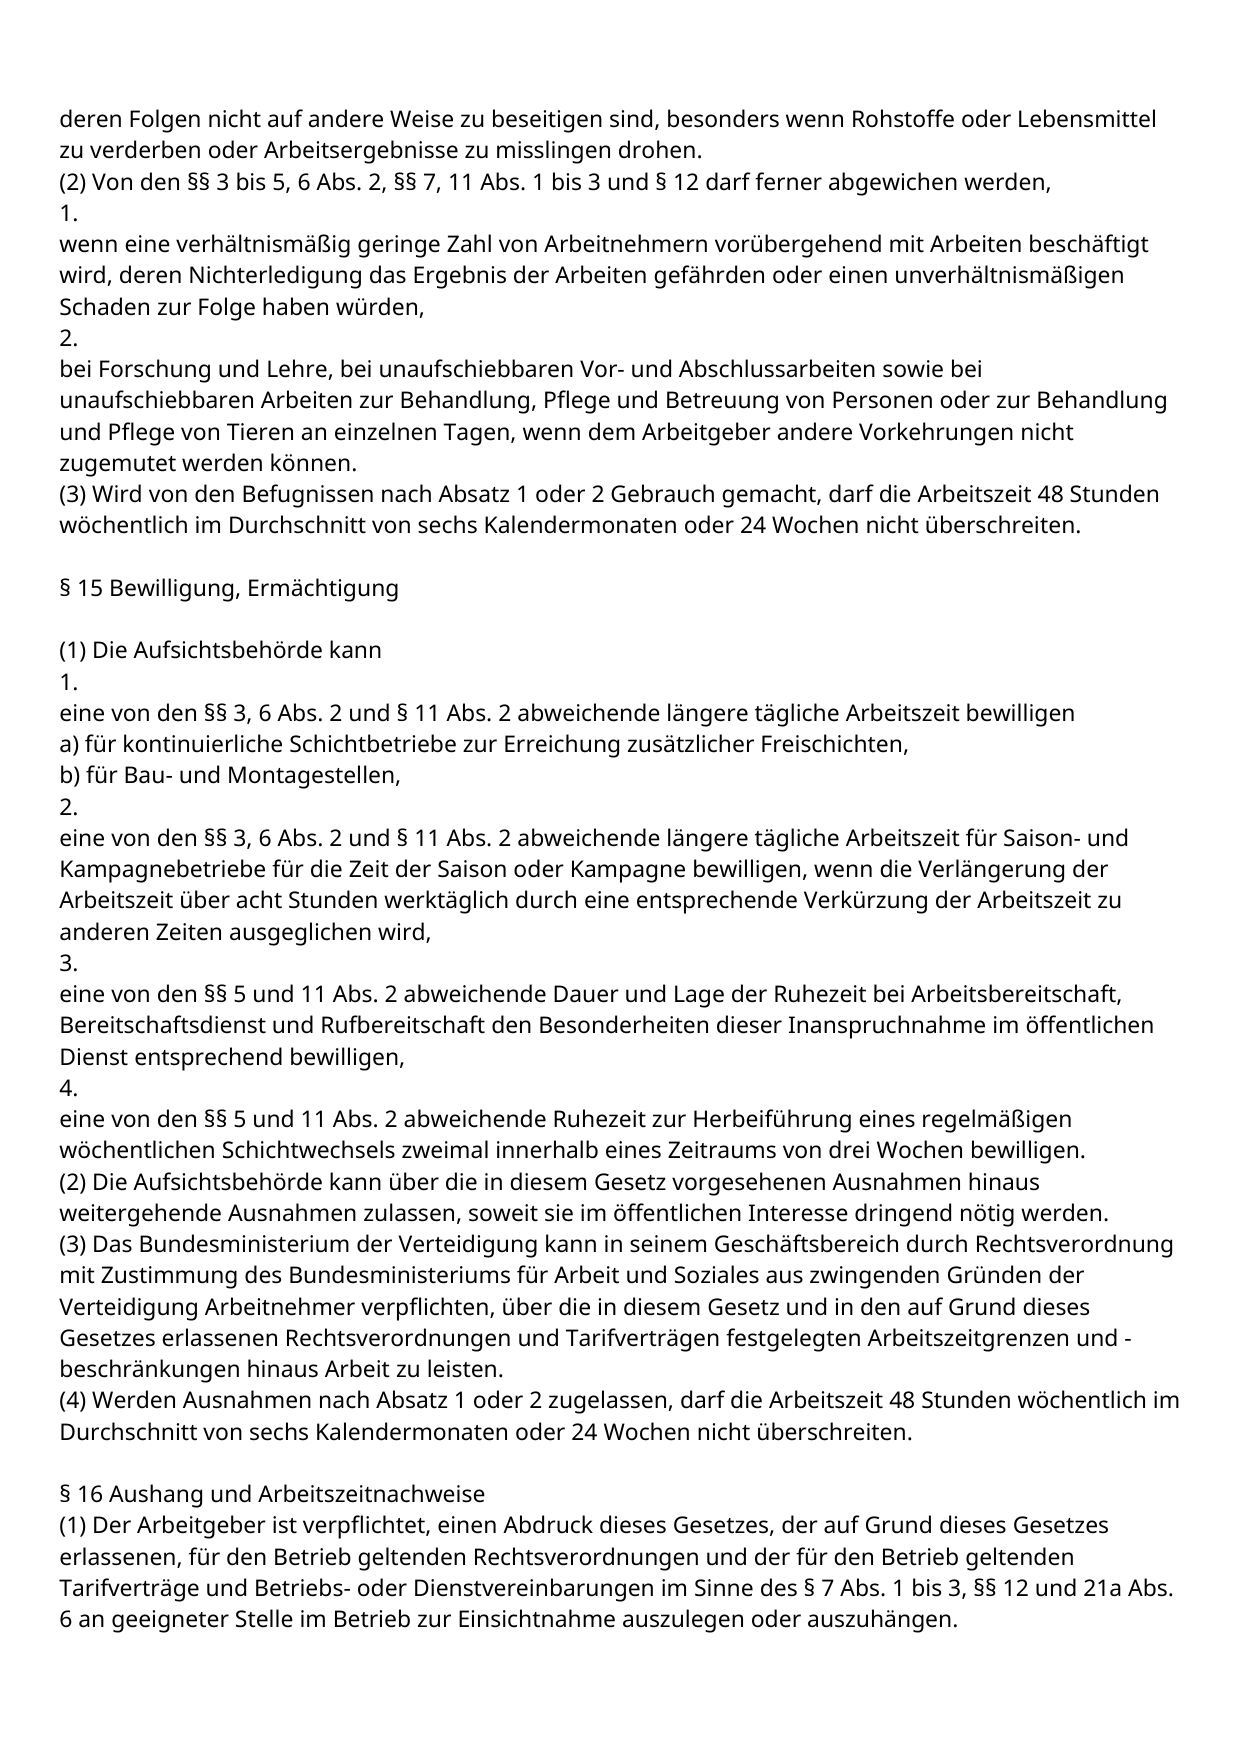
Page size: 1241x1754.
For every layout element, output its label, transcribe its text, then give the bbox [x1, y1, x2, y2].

text eine von den §§ 3, 6 Abs. 2 und § 11 Abs. 2 abweichende längere tägliche Arbeitszeit bewilligen [59, 697, 1181, 728]
text eine von den §§ 3, 6 Abs. 2 und § 11 Abs. 2 abweichende längere tägliche Arbeitszeit für Saison- und Kampagnebetriebe für die Zeit der Saison oder Kampagne bewilligen, wenn die Verlängerung der Arbeitszeit über acht Stunden werktäglich durch eine entsprechende Verkürzung der Arbeitszeit zu anderen Zeiten ausgeglichen wird, [59, 822, 1181, 947]
text 2. [59, 791, 1181, 822]
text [59, 103, 1181, 166]
text § 16 Aushang und Arbeitszeitnachweise [59, 1478, 1181, 1509]
text 3. [59, 947, 1181, 978]
text (2) Die Aufsichtsbehörde kann über die in diesem Gesetz vorgesehenen Ausnahmen hinaus weitergehende Ausnahmen zulassen, soweit sie im öffentlichen Interesse dringend nötig werden. [59, 1166, 1181, 1228]
text (3) Wird von den Befugnissen nach Absatz 1 oder 2 Gebrauch gemacht, darf die Arbeitszeit 48 Stunden wöchentlich im Durchschnitt von sechs Kalendermonaten oder 24 Wochen nicht überschreiten. [59, 478, 1181, 541]
text wenn eine verhältnismäßig geringe Zahl von Arbeitnehmern vorübergehend mit Arbeiten beschäftigt wird, deren Nichterledigung das Ergebnis der Arbeiten gefährden oder einen unverhältnismäßigen Schaden zur Folge haben würden, [59, 228, 1181, 322]
text (1) Der Arbeitgeber ist verpflichtet, einen Abdruck dieses Gesetzes, der auf Grund dieses Gesetzes erlassenen, für den Betrieb geltenden Rechtsverordnungen und der für den Betrieb geltenden Tarifverträge und Betriebs- oder Dienstvereinbarungen im Sinne des § 7 Abs. 1 bis 3, §§ 12 und 21a Abs. 6 an geeigneter Stelle im Betrieb zur Einsichtnahme auszulegen oder auszuhängen. [59, 1509, 1181, 1634]
text eine von den §§ 5 und 11 Abs. 2 abweichende Dauer und Lage der Ruhezeit bei Arbeitsbereitschaft, Bereitschaftsdienst und Rufbereitschaft den Besonderheiten dieser Inanspruchnahme im öffentlichen Dienst entsprechend bewilligen, [59, 978, 1181, 1072]
text 4. [59, 1072, 1181, 1103]
text (3) Das Bundesministerium der Verteidigung kann in seinem Geschäftsbereich durch Rechtsverordnung mit Zustimmung des Bundesministeriums für Arbeit und Soziales aus zwingenden Gründen der Verteidigung Arbeitnehmer verpflichten, über die in diesem Gesetz und in den auf Grund dieses Gesetzes erlassenen Rechtsverordnungen und Tarifverträgen festgelegten Arbeitszeitgrenzen und -beschränkungen hinaus Arbeit zu leisten. [59, 1228, 1181, 1384]
text 2. [59, 322, 1181, 353]
text b) für Bau- und Montagestellen, [59, 759, 1181, 791]
text 1. [59, 666, 1181, 697]
text (1) Die Aufsichtsbehörde kann [59, 634, 1181, 666]
text (2) Von den §§ 3 bis 5, 6 Abs. 2, §§ 7, 11 Abs. 1 bis 3 und § 12 darf ferner abgewichen werden, [59, 166, 1181, 197]
text 1. [59, 197, 1181, 228]
text a) für kontinuierliche Schichtbetriebe zur Erreichung zusätzlicher Freischichten, [59, 728, 1181, 759]
text § 15 Bewilligung, Ermächtigung [59, 572, 1181, 603]
text bei Forschung und Lehre, bei unaufschiebbaren Vor- und Abschlussarbeiten sowie bei unaufschiebbaren Arbeiten zur Behandlung, Pflege und Betreuung von Personen oder zur Behandlung und Pflege von Tieren an einzelnen Tagen, wenn dem Arbeitgeber andere Vorkehrungen nicht zugemutet werden können. [59, 353, 1181, 478]
text (4) Werden Ausnahmen nach Absatz 1 oder 2 zugelassen, darf die Arbeitszeit 48 Stunden wöchentlich im Durchschnitt von sechs Kalendermonaten oder 24 Wochen nicht überschreiten. [59, 1384, 1181, 1447]
text eine von den §§ 5 und 11 Abs. 2 abweichende Ruhezeit zur Herbeiführung eines regelmäßigen wöchentlichen Schichtwechsels zweimal innerhalb eines Zeitraums von drei Wochen bewilligen. [59, 1103, 1181, 1166]
